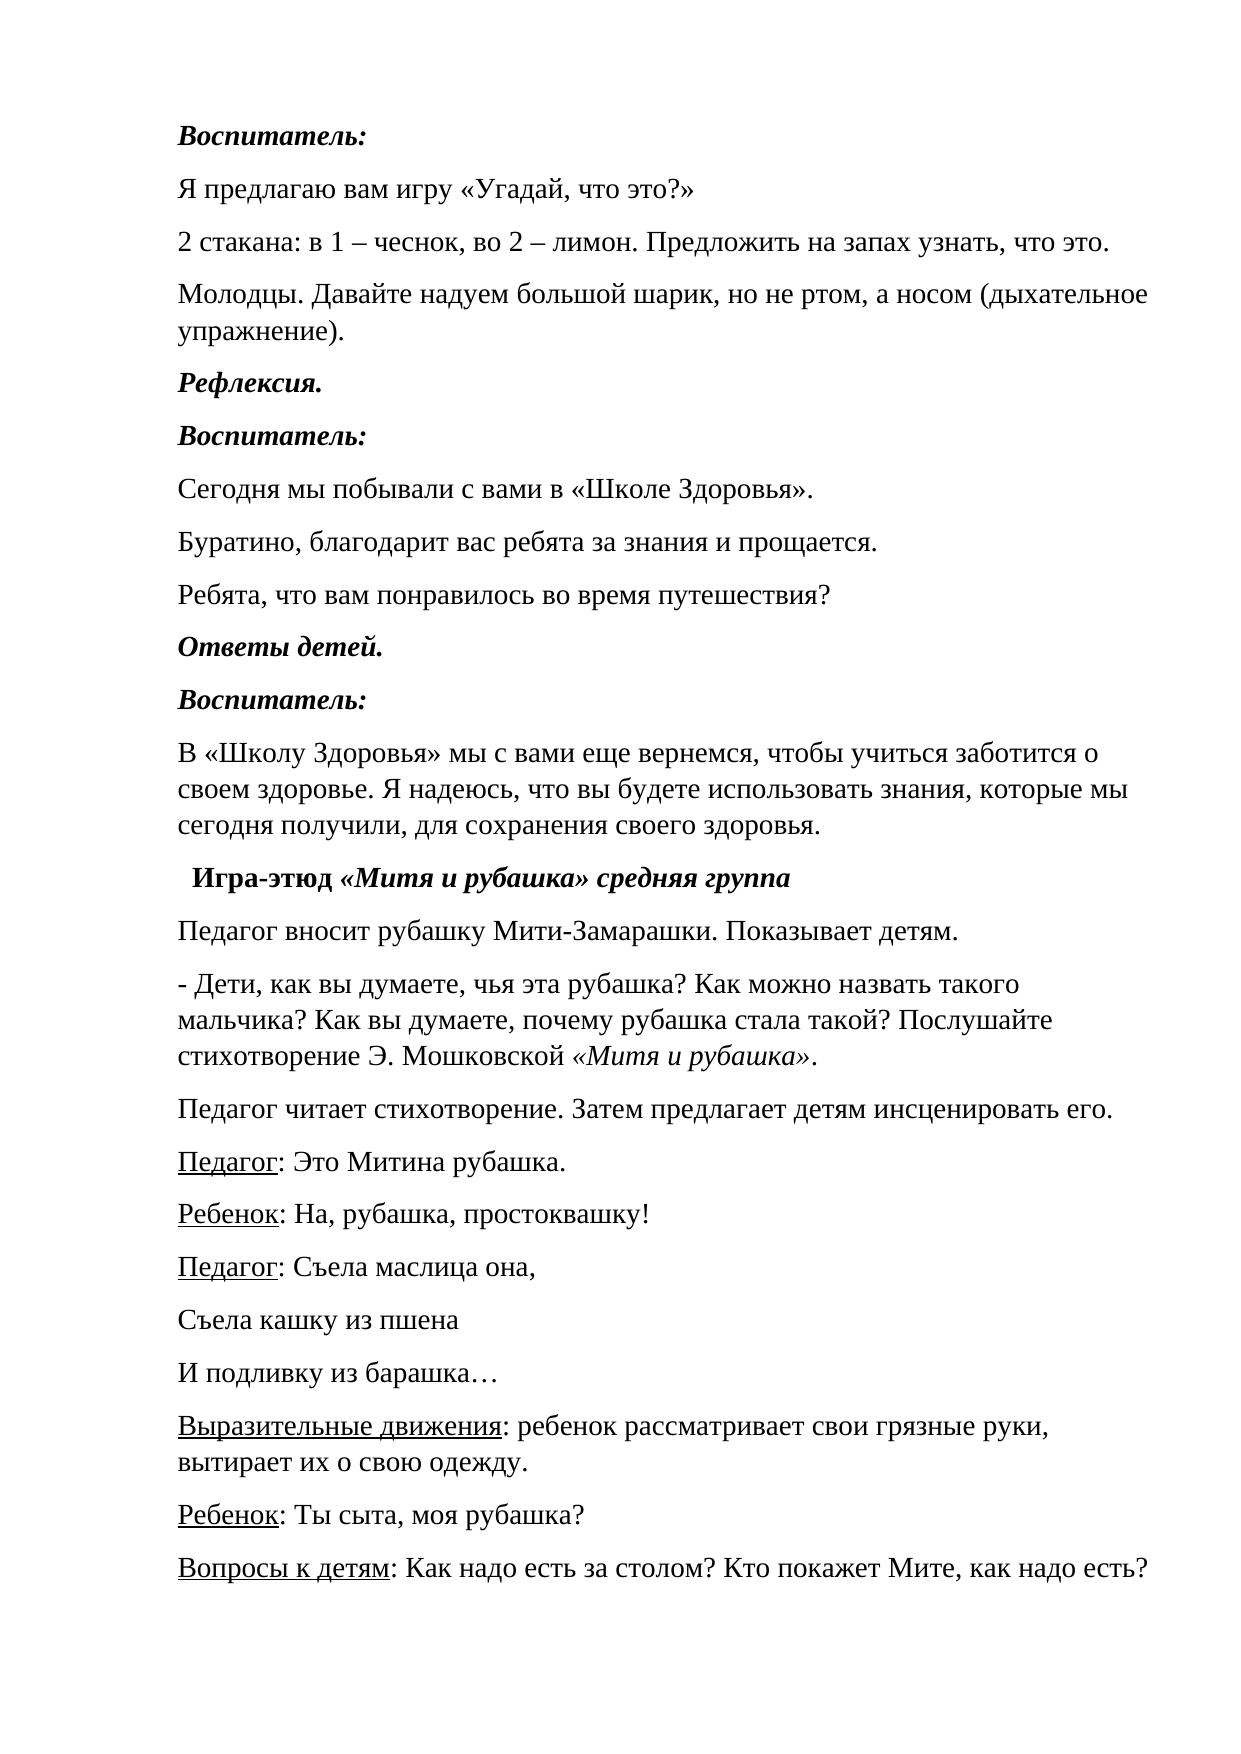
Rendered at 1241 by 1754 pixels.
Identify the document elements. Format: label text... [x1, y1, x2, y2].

text Педагог: Съела маслица она, [177, 1249, 1152, 1283]
text Выразительные движения: ребенок рассматривает свои грязные руки, вытирает их о свою одежду. [177, 1408, 1152, 1478]
text - Дети, как вы думаете, чья эта рубашка? Как можно назвать такого мальчика? Как вы думаете, почему рубашка стала такой? Послушайте стихотворение Э. Мошковской «Митя и рубашка». [177, 966, 1152, 1072]
text Вопросы к детям: Как надо есть за столом? Кто покажет Мите, как надо есть? [177, 1550, 1152, 1583]
text Ребята, что вам понравилось во время путешествия? [177, 577, 1152, 610]
text Рефлексия. [177, 366, 1152, 399]
text Воспитатель: [177, 682, 1152, 716]
text Буратино, благодарит вас ребята за знания и прощается. [177, 524, 1152, 557]
text Педагог вносит рубашку Мити-Замарашки. Показывает детям. [177, 913, 1152, 947]
text В «Школу Здоровья» мы с вами еще вернемся, чтобы учиться заботится о своем здоровье. Я надеюсь, что вы будете использовать знания, которые мы сегодня получили, для сохранения своего здоровья. [177, 735, 1152, 841]
text Съела кашку из пшена [177, 1302, 1152, 1336]
text Ребенок: На, рубашка, простоквашку! [177, 1197, 1152, 1230]
text Игра-этюд «Митя и рубашка» средняя группа [177, 860, 1152, 894]
text Сегодня мы побывали с вами в «Школе Здоровья». [177, 471, 1152, 505]
text Педагог: Это Митина рубашка. [177, 1144, 1152, 1177]
text Я предлагаю вам игру «Угадай, что это?» [177, 171, 1152, 204]
text Ребенок: Ты сыта, моя рубашка? [177, 1497, 1152, 1530]
text Педагог читает стихотворение. Затем предлагает детям инсценировать его. [177, 1091, 1152, 1124]
text Воспитатель: [177, 418, 1152, 452]
text И подливку из барашка… [177, 1355, 1152, 1389]
text 2 стакана: в 1 – чеснок, во 2 – лимон. Предложить на запах узнать, что это. [177, 224, 1152, 257]
text Ответы детей. [177, 629, 1152, 663]
text Воспитатель: [177, 118, 1152, 152]
text Молодцы. Давайте надуем большой шарик, но не ртом, а носом (дыхательное упражнение). [177, 277, 1152, 346]
